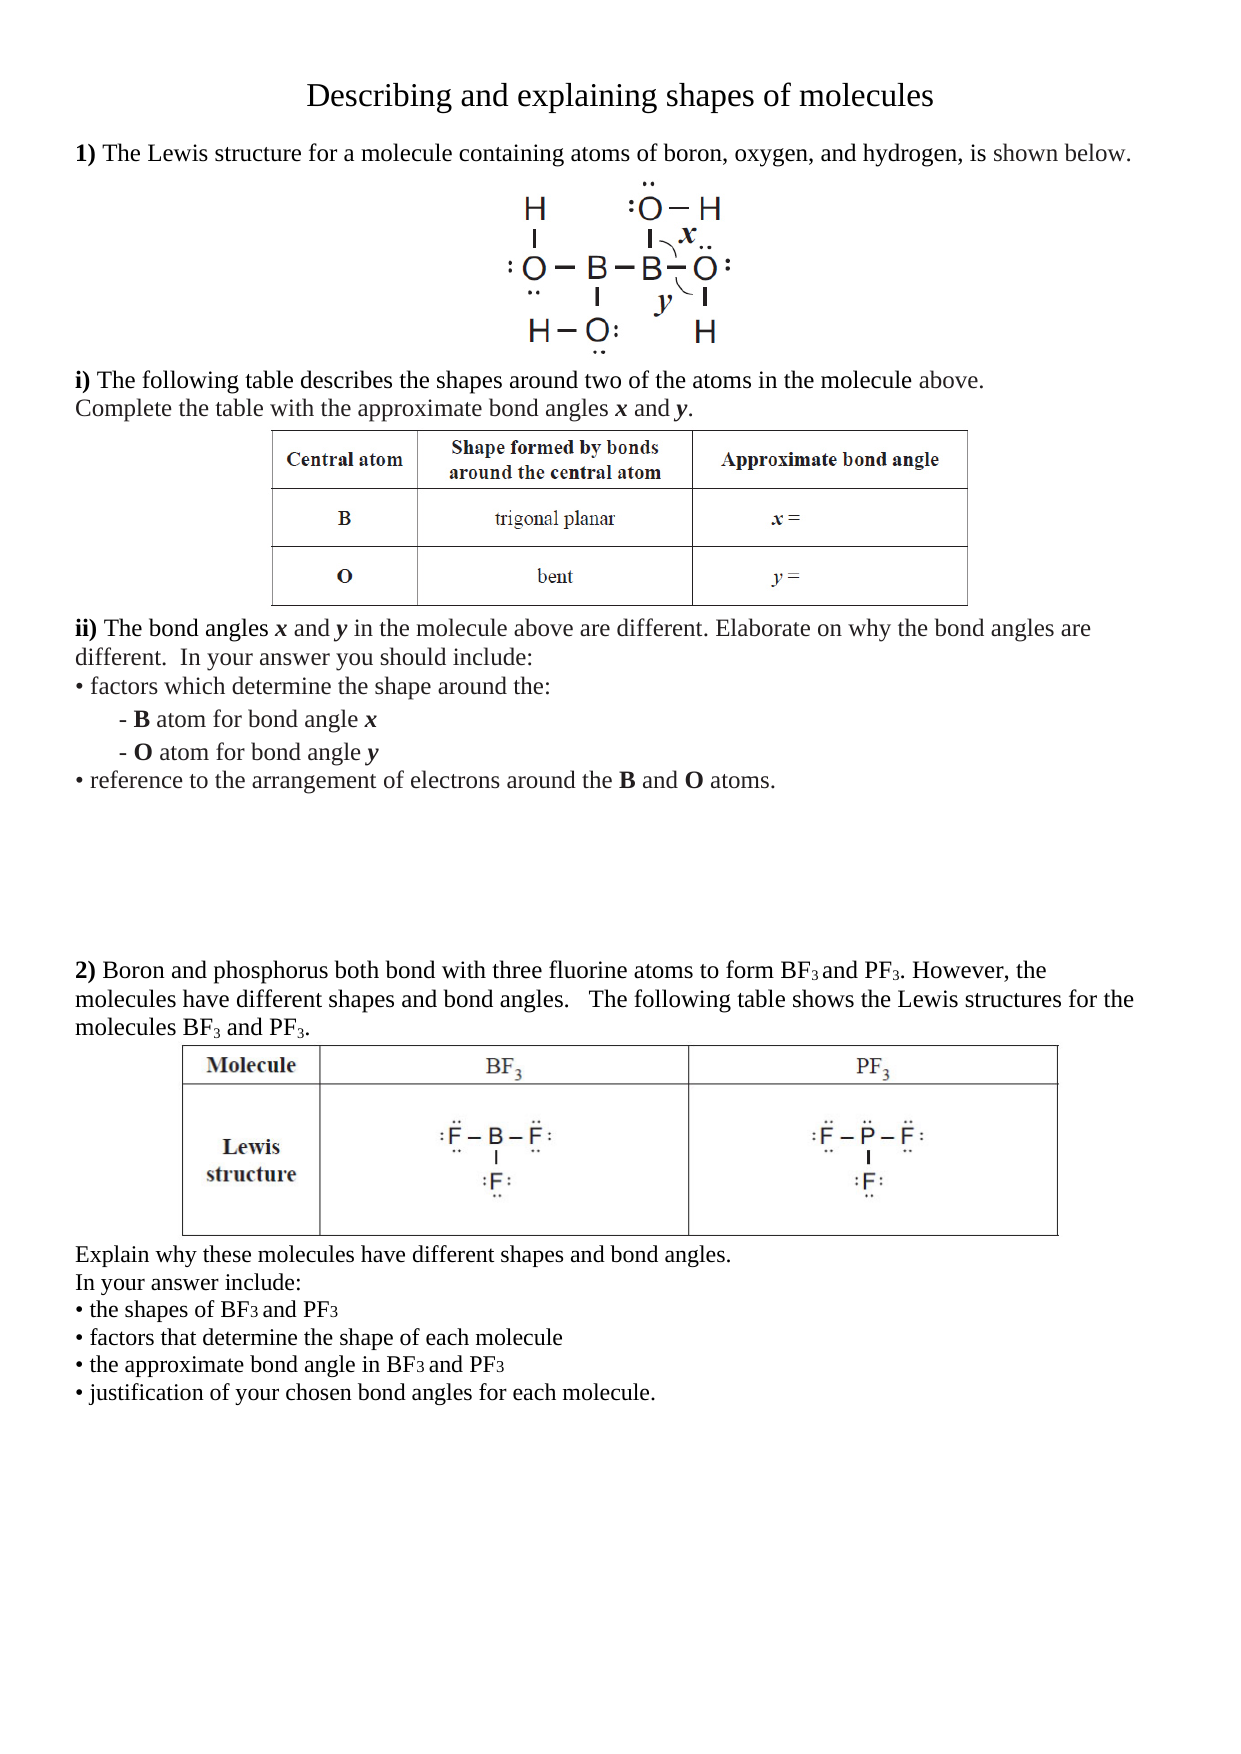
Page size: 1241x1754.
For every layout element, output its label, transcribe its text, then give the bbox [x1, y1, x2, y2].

text Describing and explaining shapes of molecules [75, 75, 1165, 113]
text • justification of your chosen bond angles for each molecule. [75, 1378, 1165, 1406]
text - O atom for bond angle y [75, 737, 1165, 765]
picture [177, 1041, 1063, 1240]
text ii) The bond angles x and y in the molecule above are different. Elaborate on why the bond angles are [75, 613, 1165, 642]
text i) The following table describes the shapes around two of the atoms in the molecule above. [75, 365, 1165, 393]
text • reference to the arrangement of electrons around the B and O atoms. [75, 765, 1165, 794]
text Complete the table with the approximate bond angles x and y. [75, 393, 1165, 422]
text 2) Boron and phosphorus both bond with three fluorine atoms to form BF3 and PF3. However, the [75, 955, 1165, 984]
text • factors which determine the shape around the: [75, 671, 1165, 699]
text Explain why these molecules have different shapes and bond angles. [75, 1240, 1165, 1268]
picture [500, 171, 740, 361]
text different. In your answer you should include: [75, 642, 1165, 671]
text • the approximate bond angle in BF3 and PF3 [75, 1350, 1165, 1378]
text In your answer include: [75, 1268, 1165, 1295]
text 1) The Lewis structure for a molecule containing atoms of boron, oxygen, and hydrogen, is shown below. [75, 138, 1165, 167]
text molecules have different shapes and bond angles. The following table shows the Lewis structures for the [75, 984, 1165, 1012]
text molecules BF3 and PF3. [75, 1012, 1165, 1041]
text - B atom for bond angle x [75, 704, 1165, 732]
picture [267, 426, 973, 609]
text • the shapes of BF3 and PF3 [75, 1295, 1165, 1323]
text • factors that determine the shape of each molecule [75, 1323, 1165, 1350]
